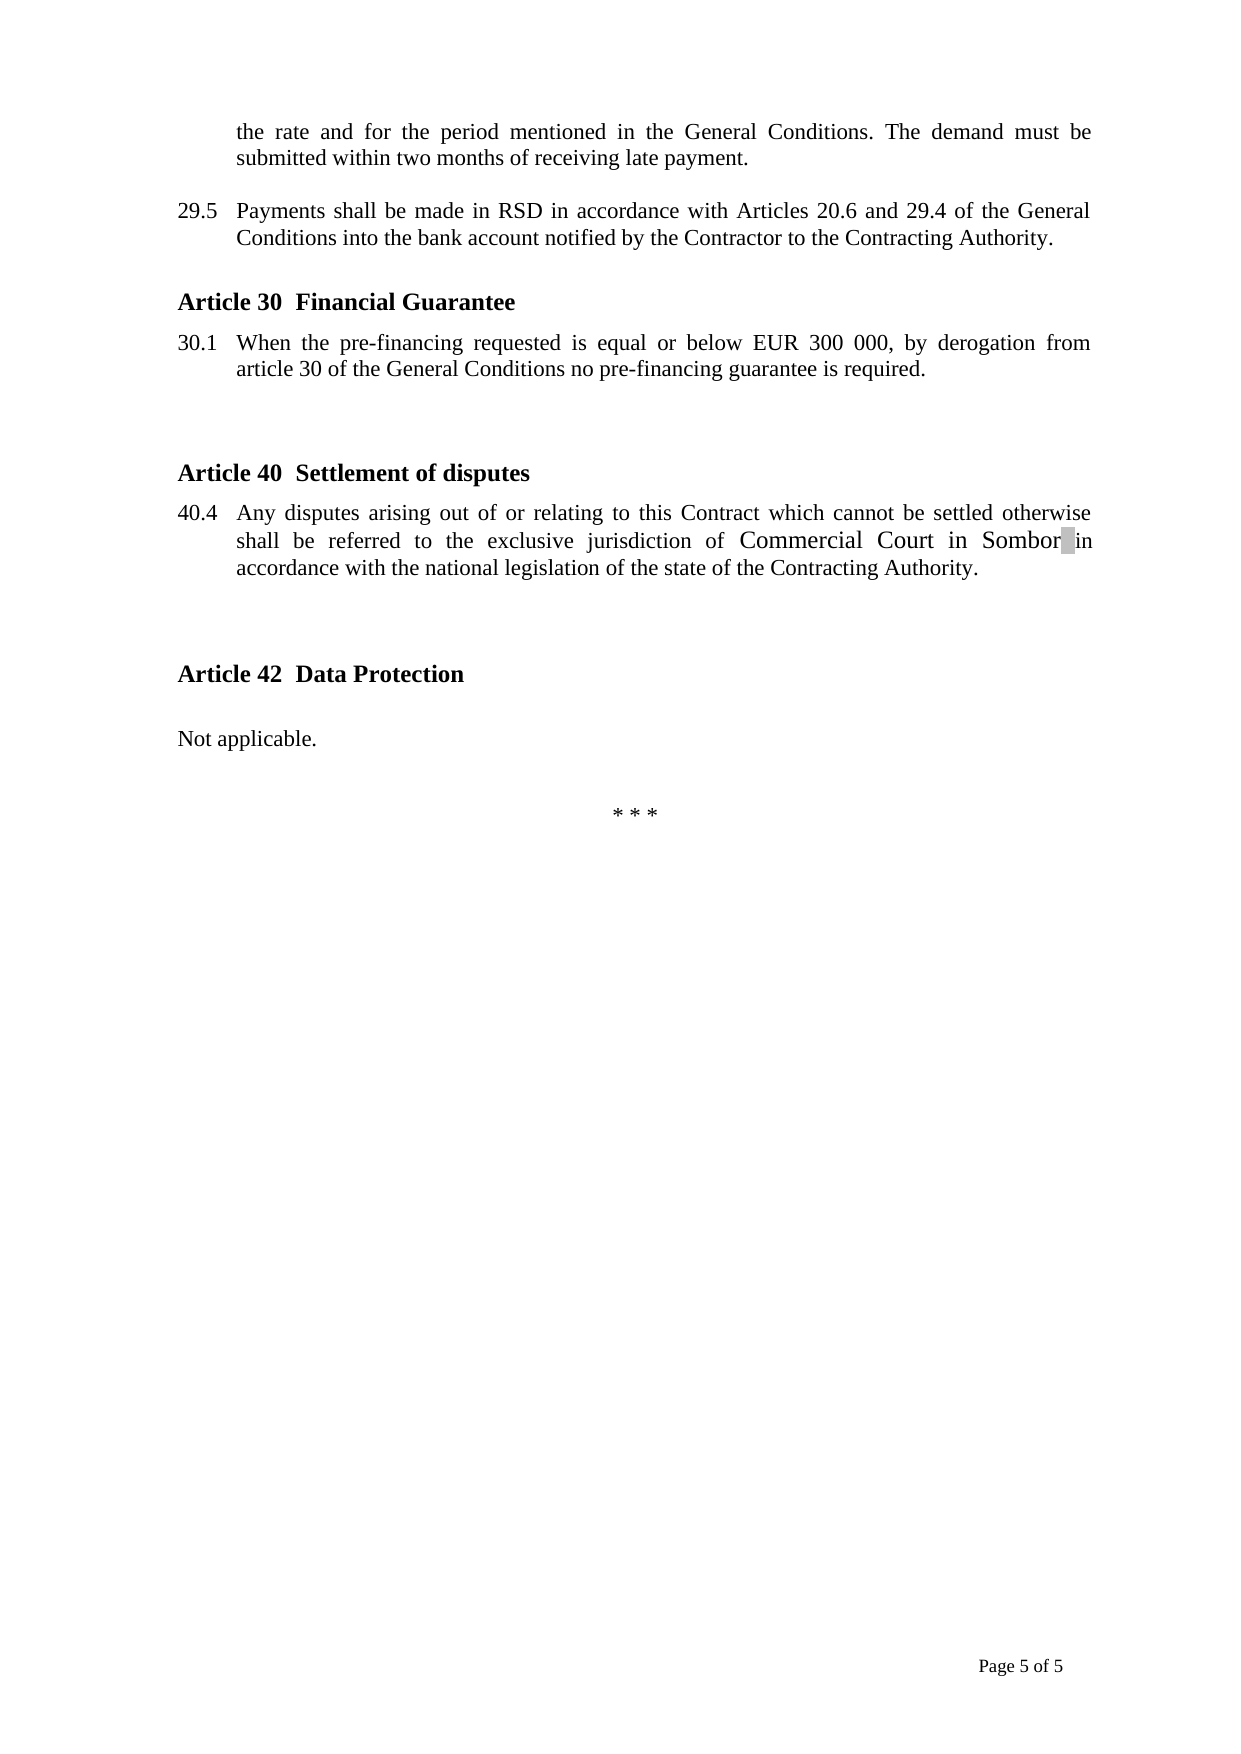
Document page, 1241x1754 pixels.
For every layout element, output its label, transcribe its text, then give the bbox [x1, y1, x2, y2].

text Not applicable. [177, 725, 1092, 752]
text * * * [177, 802, 1092, 828]
text Article 40 Settlement of disputes [177, 458, 1092, 486]
text Article 42 Data Protection [177, 659, 1092, 688]
text 29.5 Payments shall be made in RSD in accordance with Articles 20.6 and 29.4 of the General Conditions into the bank account notified by the Contractor to the Contracting Authority. [177, 197, 1092, 250]
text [177, 118, 1092, 171]
text 30.1 When the pre-financing requested is equal or below EUR 300 000, by derogation from article 30 of the General Conditions no pre-financing guarantee is required. [177, 329, 1092, 381]
text Article 30 Financial Guarantee [177, 287, 1092, 316]
text 40.4 Any disputes arising out of or relating to this Contract which cannot be settled otherwise shall be referred to the exclusive jurisdiction of Commercial Court in Sombor in accordance with the national legislation of the state of the Contracting Authority. [177, 499, 1092, 580]
